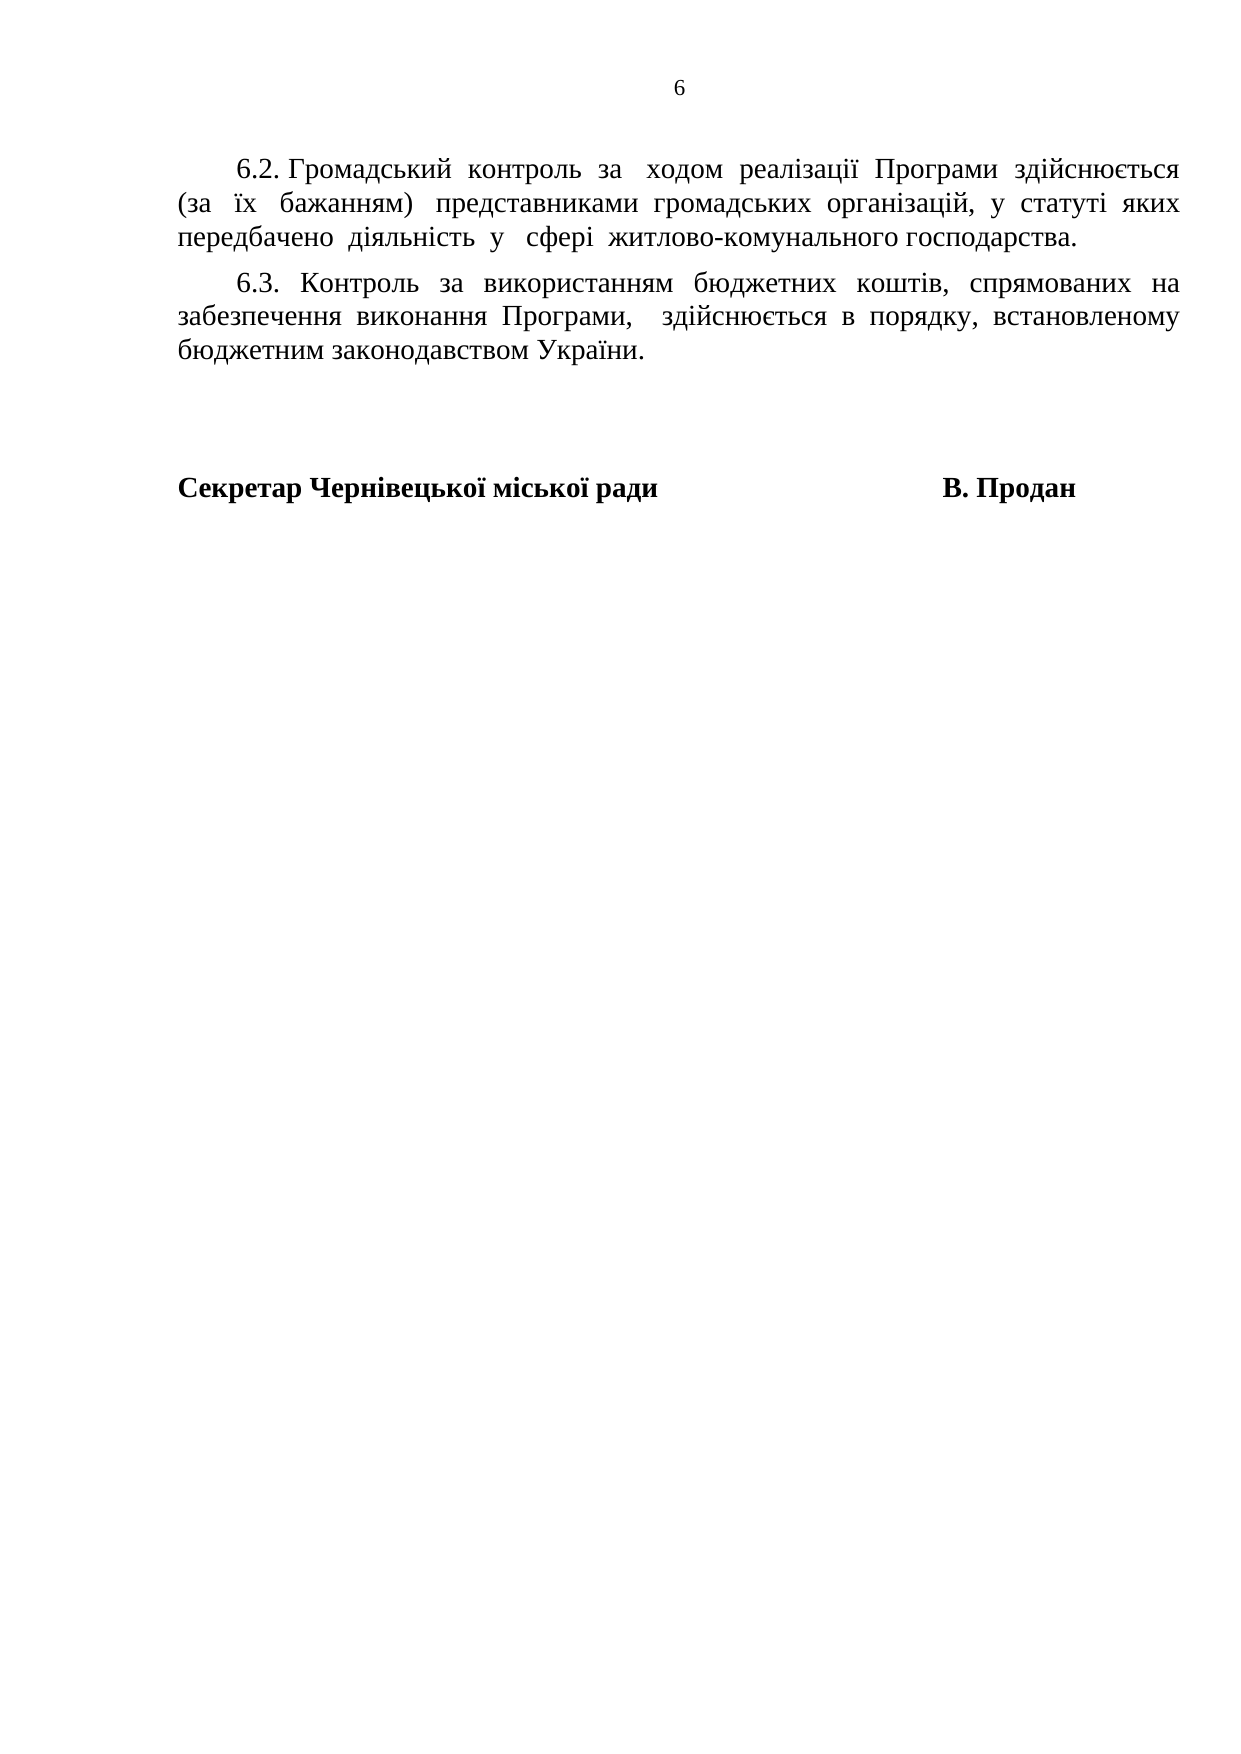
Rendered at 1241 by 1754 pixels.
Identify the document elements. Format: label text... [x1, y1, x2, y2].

text 6.2. Громадський контроль за ходом реалізації Програми здійснюється (за їх бажанням) представниками громадських організацій, у статуті яких передбачено діяльність у сфері житлово-комунального господарства. [177, 152, 1181, 252]
text 6.3. Контроль за використанням бюджетних коштів, спрямованих на забезпечення виконання Програми, здійснюється в порядку, встановленому бюджетним законодавством України. [177, 265, 1181, 365]
text Секретар Чернівецької міської ради В. Продан [177, 470, 1181, 503]
